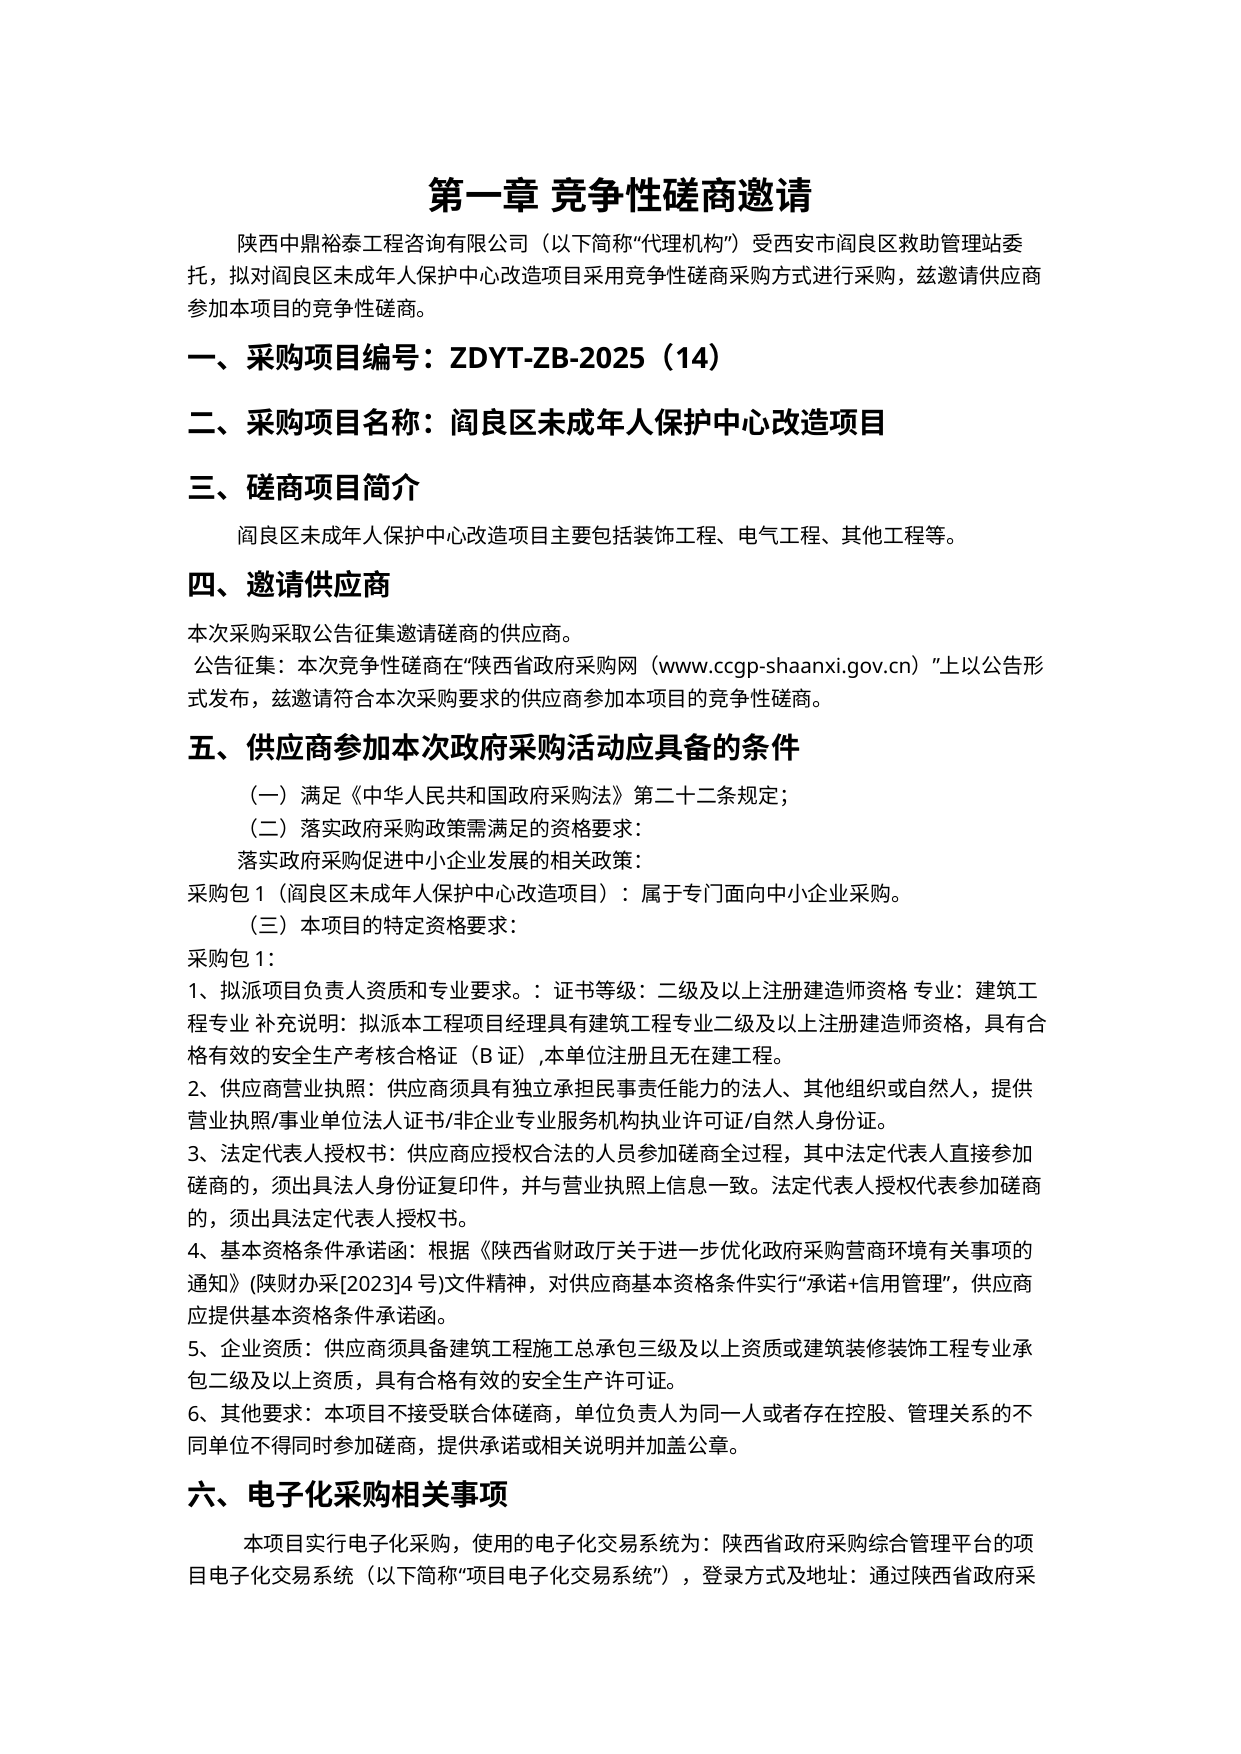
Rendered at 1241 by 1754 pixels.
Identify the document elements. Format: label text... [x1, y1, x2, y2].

text 1、拟派项目负责人资质和专业要求。：证书等级：二级及以上注册建造师资格 专业：建筑工程专业 补充说明：拟派本工程项目经理具有建筑工程专业二级及以上注册建造师资格，具有合格有效的安全生产考核合格证（B证）,本单位注册且无在建工程。 [187, 974, 1053, 1072]
text （二）落实政府采购政策需满足的资格要求： [187, 812, 1053, 844]
text 5、企业资质：供应商须具备建筑工程施工总承包三级及以上资质或建筑装修装饰工程专业承包二级及以上资质，具有合格有效的安全生产许可证。 [187, 1332, 1053, 1397]
text 三、磋商项目简介 [187, 454, 1053, 519]
text 陕西中鼎裕泰工程咨询有限公司（以下简称“代理机构”）受西安市阎良区救助管理站委托，拟对阎良区未成年人保护中心改造项目采用竞争性磋商采购方式进行采购，兹邀请供应商参加本项目的竞争性磋商。 [187, 227, 1053, 324]
text 二、采购项目名称：阎良区未成年人保护中心改造项目 [187, 389, 1053, 454]
text （一）满足《中华人民共和国政府采购法》第二十二条规定； [187, 779, 1053, 812]
text 4、基本资格条件承诺函：根据《陕西省财政厅关于进一步优化政府采购营商环境有关事项的通知》(陕财办采[2023]4号)文件精神，对供应商基本资格条件实行“承诺+信用管理”，供应商应提供基本资格条件承诺函。 [187, 1234, 1053, 1332]
text 落实政府采购促进中小企业发展的相关政策： [187, 844, 1053, 877]
text 六、电子化采购相关事项 [187, 1462, 1053, 1527]
text 采购包1： [187, 942, 1053, 974]
text 阎良区未成年人保护中心改造项目主要包括装饰工程、电气工程、其他工程等。 [187, 519, 1053, 552]
text （三）本项目的特定资格要求： [187, 909, 1053, 942]
text 2、供应商营业执照：供应商须具有独立承担民事责任能力的法人、其他组织或自然人，提供营业执照/事业单位法人证书/非企业专业服务机构执业许可证/自然人身份证。 [187, 1072, 1053, 1137]
text 3、法定代表人授权书：供应商应授权合法的人员参加磋商全过程，其中法定代表人直接参加磋商的，须出具法人身份证复印件，并与营业执照上信息一致。法定代表人授权代表参加磋商的，须出具法定代表人授权书。 [187, 1137, 1053, 1234]
text 6、其他要求：本项目不接受联合体磋商，单位负责人为同一人或者存在控股、管理关系的不同单位不得同时参加磋商，提供承诺或相关说明并加盖公章。 [187, 1397, 1053, 1462]
text 采购包1（阎良区未成年人保护中心改造项目）：属于专门面向中小企业采购。 [187, 877, 1053, 909]
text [187, 1527, 1053, 1592]
text 一、采购项目编号：ZDYT-ZB-2025（14） [187, 324, 1053, 389]
text 四、邀请供应商 [187, 552, 1053, 617]
text 本次采购采取公告征集邀请磋商的供应商。 [187, 617, 1053, 649]
text 公告征集：本次竞争性磋商在“陕西省政府采购网（www.ccgp-shaanxi.gov.cn）”上以公告形式发布，兹邀请符合本次采购要求的供应商参加本项目的竞争性磋商。 [187, 649, 1053, 714]
text 第一章 竞争性磋商邀请 [187, 162, 1053, 227]
text 五、供应商参加本次政府采购活动应具备的条件 [187, 714, 1053, 779]
